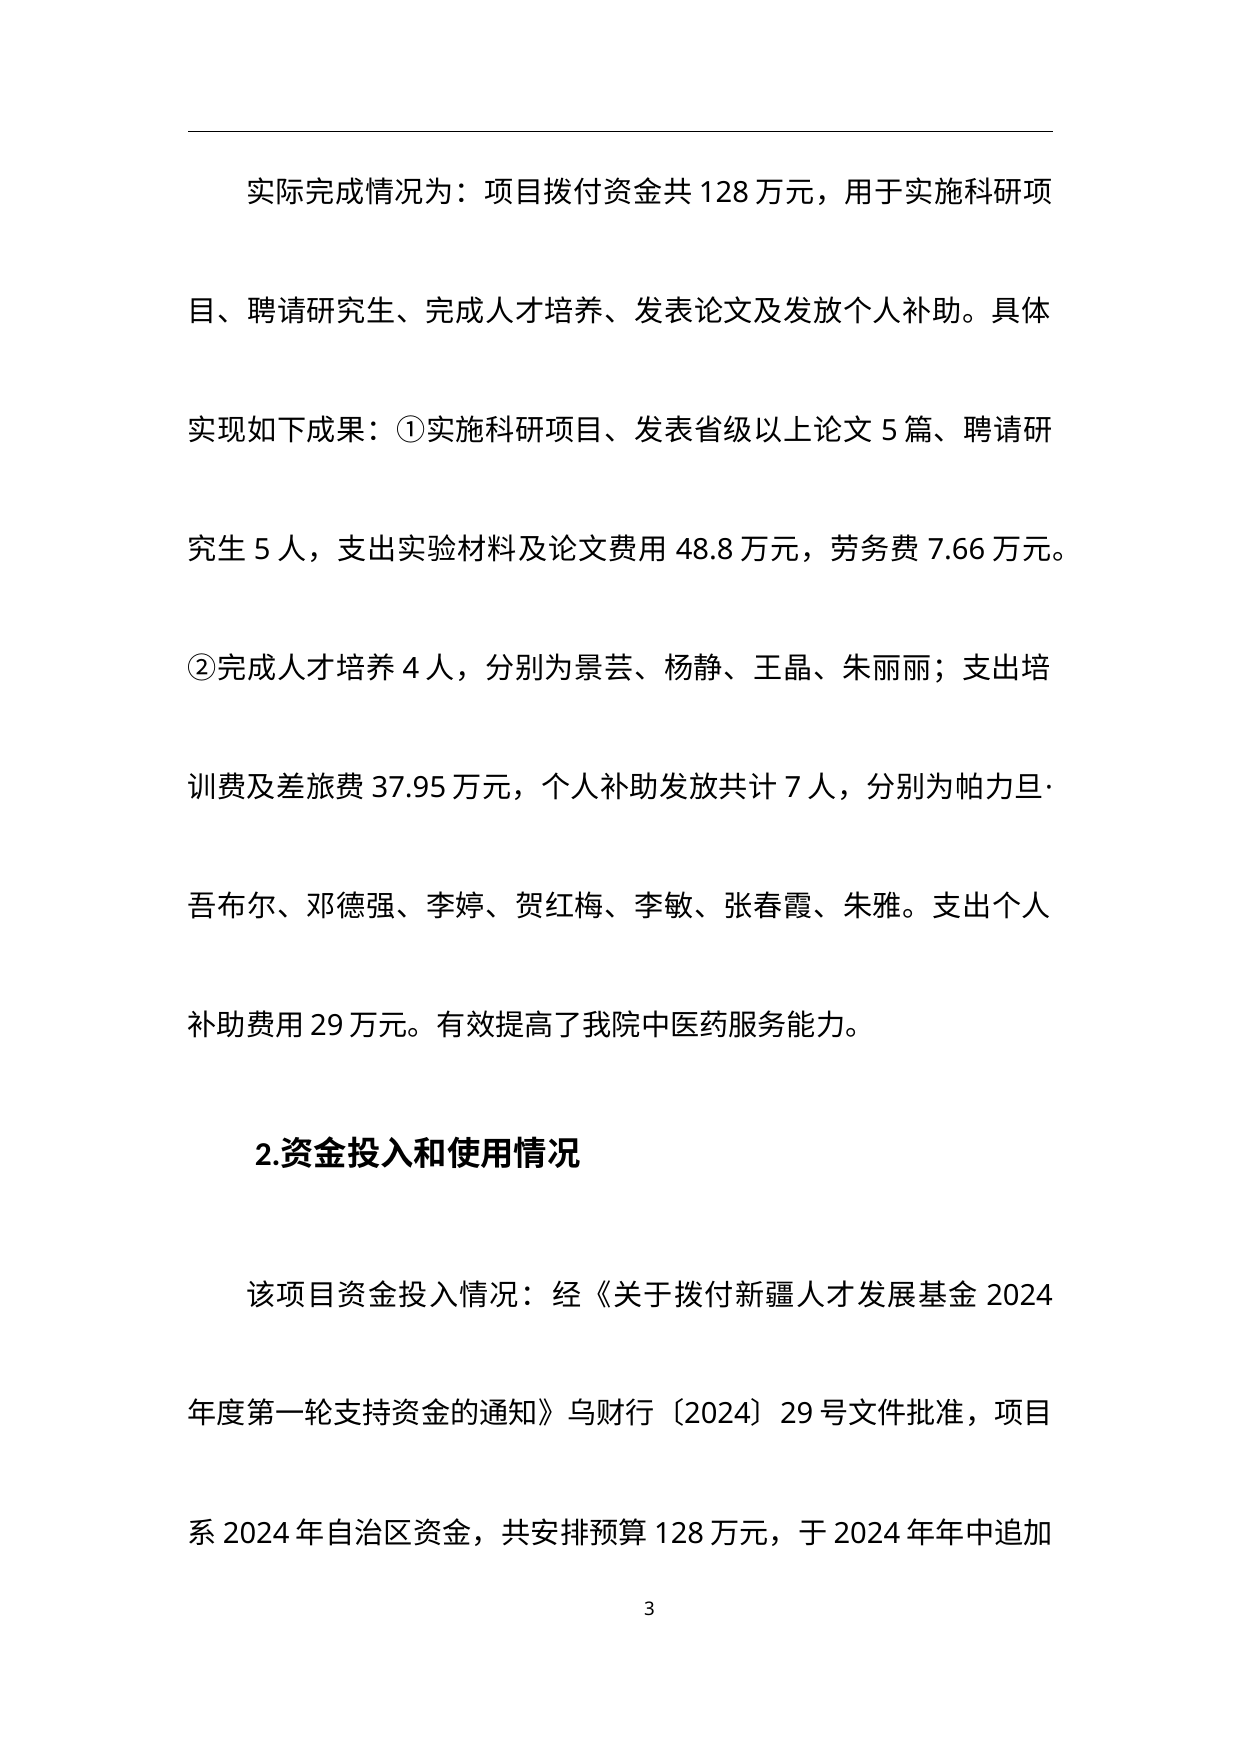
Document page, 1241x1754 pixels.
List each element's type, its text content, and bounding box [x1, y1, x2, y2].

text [187, 1253, 1053, 1570]
text 实际完成情况为：项目拨付资金共128万元，用于实施科研项目、聘请研究生、完成人才培养、发表论文及发放个人补助。具体实现如下成果：①实施科研项目、发表省级以上论文5篇、聘请研究生5人，支出实验材料及论文费用48.8万元，劳务费7.66万元。②完成人才培养4人，分别为景芸、杨静、王晶、朱丽丽；支出培训费及差旅费37.95万元，个人补助发放共计7人，分别为帕力旦·吾布尔、邓德强、李婷、贺红梅、李敏、张春霞、朱雅。支出个人补助费用29万元。有效提高了我院中医药服务能力。 [187, 150, 1053, 1063]
subtitle 2.资金投入和使用情况 [187, 1111, 1053, 1190]
